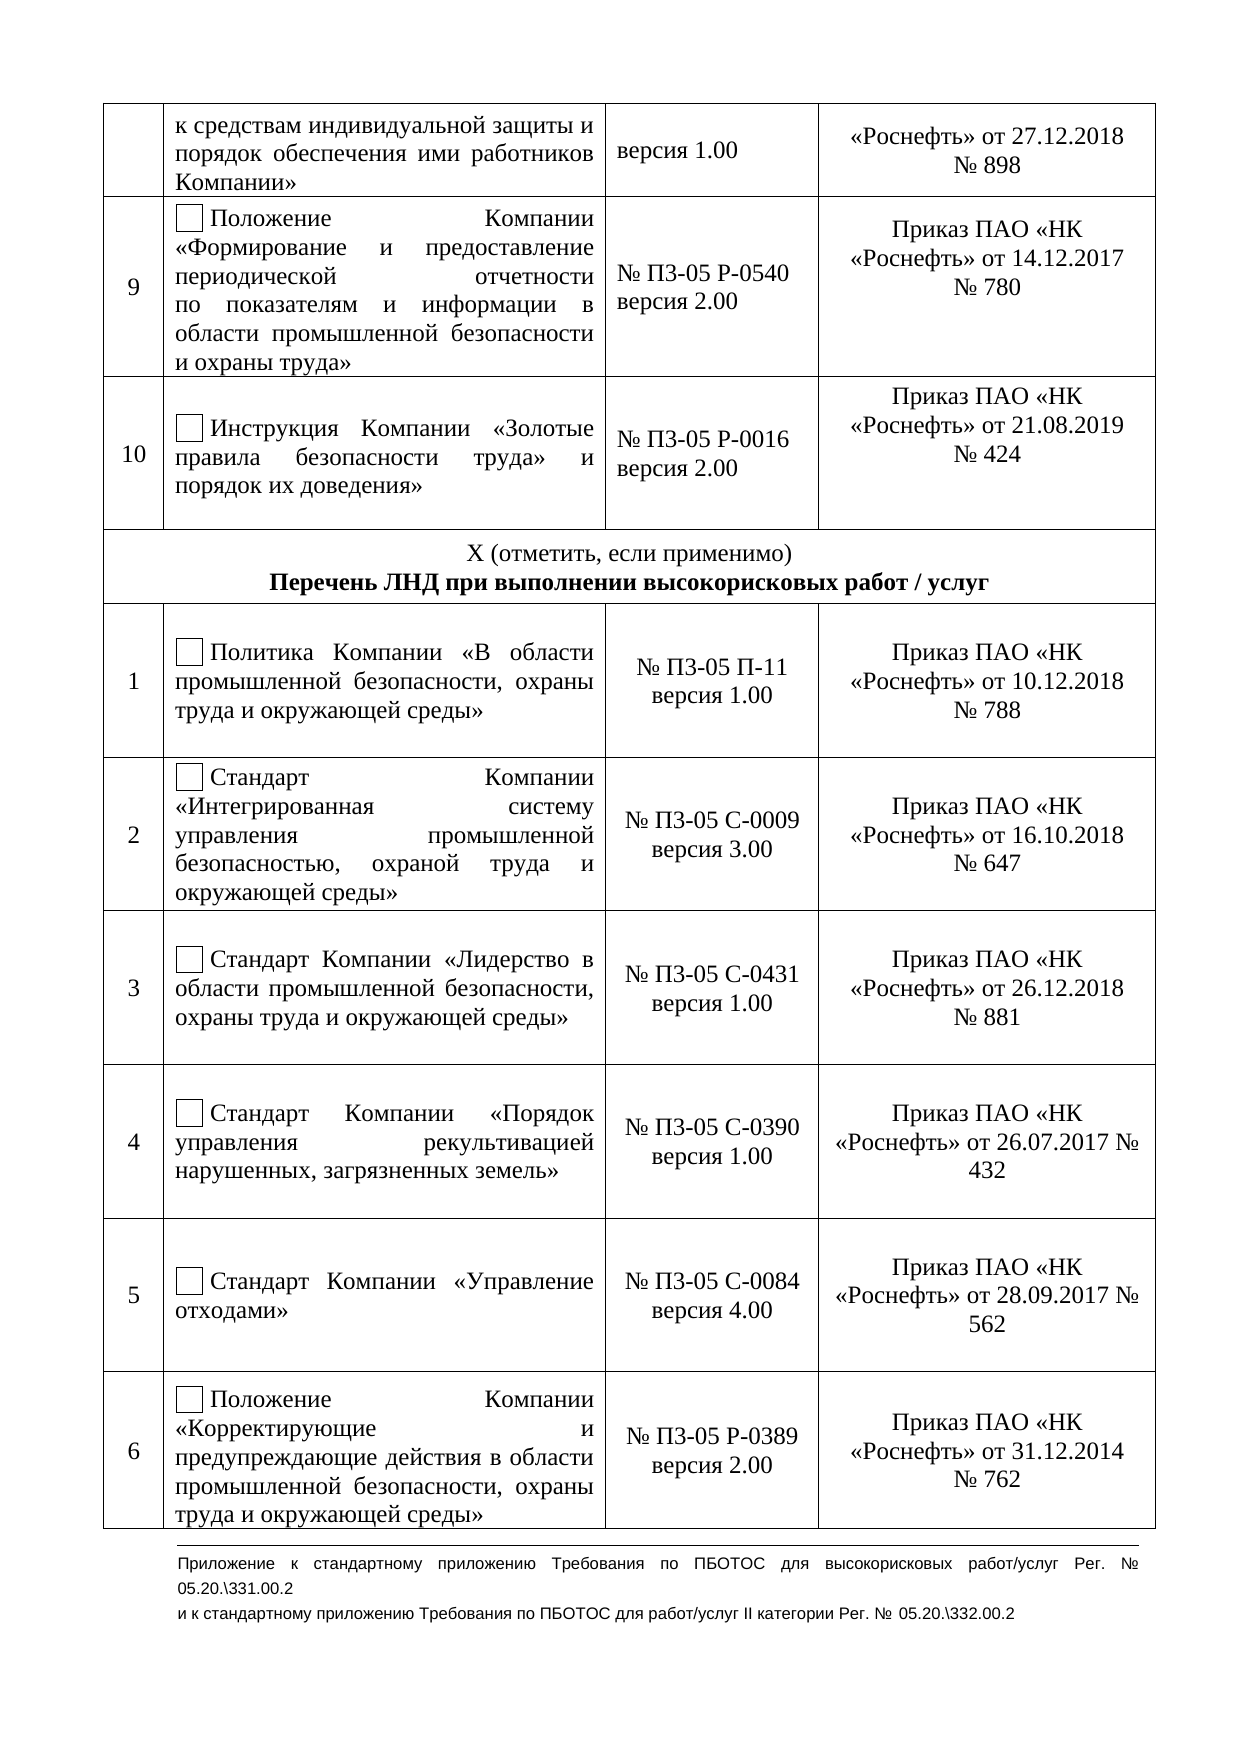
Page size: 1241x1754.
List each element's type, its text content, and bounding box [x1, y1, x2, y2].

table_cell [164, 104, 605, 196]
table_cell 10 [104, 377, 163, 529]
table_cell Приказ ПАО «НК «Роснефть» от 10.12.2018 № 788 [819, 604, 1155, 757]
table_cell № П3-05 С-0084 версия 4.00 [606, 1219, 818, 1371]
table_cell № П3-05 Р-0389 версия 2.00 [606, 1372, 818, 1528]
table_cell Стандарт Компании «Лидерство в области промышленной безопасности, охраны труда и окружающей среды» [164, 911, 605, 1064]
table_cell Приказ ПАО «НК «Роснефть» от 26.12.2018 № 881 [819, 911, 1155, 1064]
table_cell Стандарт Компании «Интегрированная систему управления промышленной безопасностью, охраной труда и окружающей среды» [164, 758, 605, 910]
table_cell № П3-05 Р-0016 версия 2.00 [606, 377, 818, 529]
table_cell № П3-05 Р-0540 версия 2.00 [606, 197, 818, 376]
table_cell № П3-05 П-11 версия 1.00 [606, 604, 818, 757]
table_cell 9 [104, 197, 163, 376]
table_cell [606, 104, 818, 196]
table_cell Приказ ПАО «НК «Роснефть» от 28.09.2017 № 562 [819, 1219, 1155, 1371]
table_cell 6 [104, 1372, 163, 1528]
table_cell № П3-05 С-0390 версия 1.00 [606, 1065, 818, 1217]
table_cell Стандарт Компании «Порядок управления рекультивацией нарушенных, загрязненных земель» [164, 1065, 605, 1217]
table_cell 5 [104, 1219, 163, 1371]
table_cell № П3-05 С-0431 версия 1.00 [606, 911, 818, 1064]
table_cell 2 [104, 758, 163, 910]
table_cell 4 [104, 1065, 163, 1217]
table_cell Приказ ПАО «НК «Роснефть» от 31.12.2014 № 762 [819, 1372, 1155, 1528]
table_cell Инструкция Компании «Золотые правила безопасности труда» и порядок их доведения» [164, 377, 605, 529]
table_cell Приказ ПАО «НК «Роснефть» от 26.07.2017 № 432 [819, 1065, 1155, 1217]
table_cell 3 [104, 911, 163, 1064]
table_cell 1 [104, 604, 163, 757]
table_cell Положение Компании «Корректирующие и предупреждающие действия в области промышленной безопасности, охраны труда и окружающей среды» [164, 1372, 605, 1528]
table_cell Приказ ПАО «НК «Роснефть» от 21.08.2019 № 424 [819, 377, 1155, 529]
table_cell Стандарт Компании «Управление отходами» [164, 1219, 605, 1371]
table_cell 8 [104, 104, 163, 196]
table_cell Х (отметить, если применимо) Перечень ЛНД при выполнении высокорисковых работ / услуг [104, 530, 1155, 603]
table_cell Приказ ПАО «НК «Роснефть» от 16.10.2018 № 647 [819, 758, 1155, 910]
table_cell Положение Компании «Формирование и предоставление периодической отчетности по показателям и информации в области промышленной безопасности и охраны труда» [164, 197, 605, 376]
table_cell Приказ ПАО «НК «Роснефть» от 14.12.2017 № 780 [819, 197, 1155, 376]
table_cell Политика Компании «В области промышленной безопасности, охраны труда и окружающей среды» [164, 604, 605, 757]
table_cell № П3-05 С-0009 версия 3.00 [606, 758, 818, 910]
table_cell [819, 104, 1155, 196]
